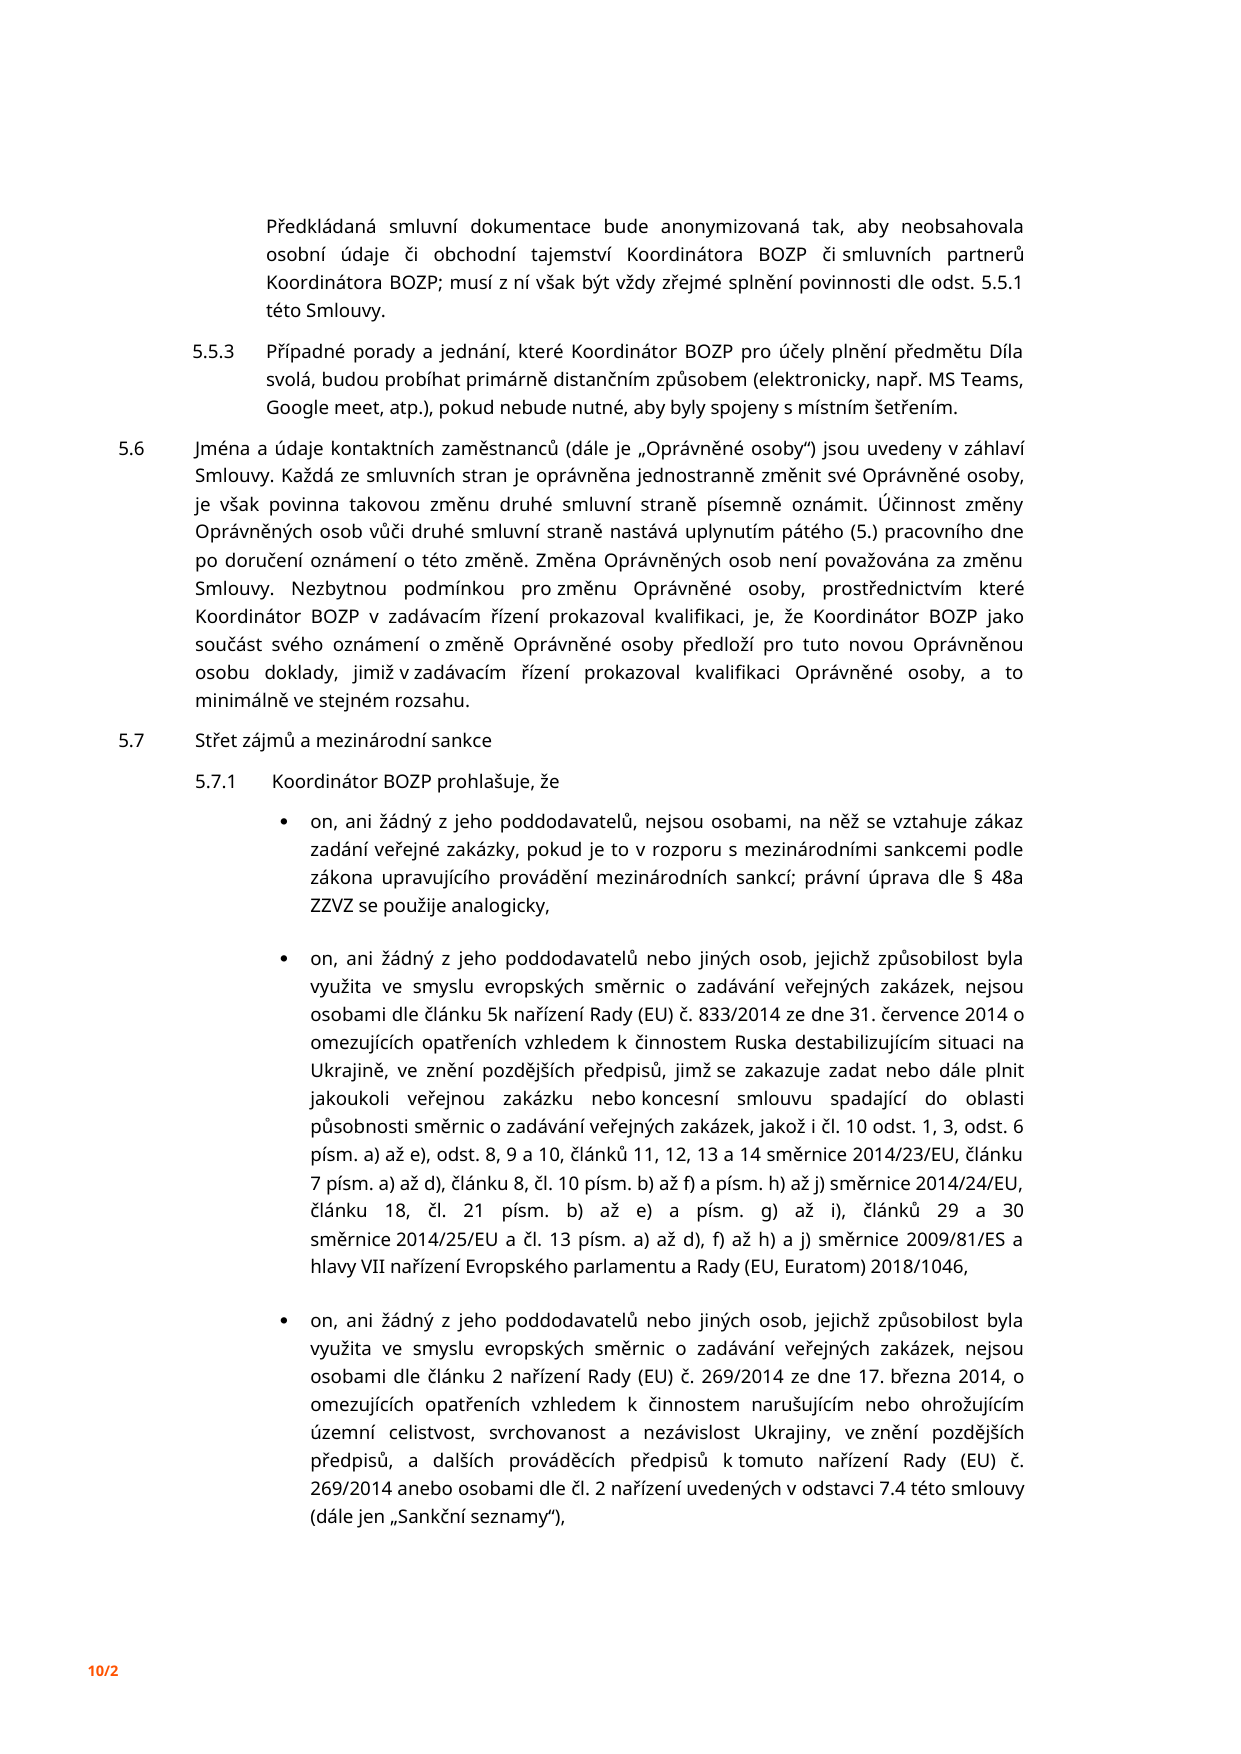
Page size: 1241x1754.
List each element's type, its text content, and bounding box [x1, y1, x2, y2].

list Střet zájmů a mezinárodní sankce [118, 727, 1024, 753]
list on, ani žádný z jeho poddodavatelů, nejsou osobami, na něž se vztahuje zákaz zadání veřejné zakázky, pokud je to v rozporu s mezinárodními sankcemi podle zákona upravujícího provádění mezinárodních sankcí; právní úprava dle § 48a ZZVZ se použije analogicky, [281, 808, 1024, 918]
list on, ani žádný z jeho poddodavatelů nebo jiných osob, jejichž způsobilost byla využita ve smyslu evropských směrnic o zadávání veřejných zakázek, nejsou osobami dle článku 5k nařízení Rady (EU) č. 833/2014 ze dne 31. července 2014 o omezujících opatřeních vzhledem k činnostem Ruska destabilizujícím situaci na Ukrajině, ve znění pozdějších předpisů, jimž se zakazuje zadat nebo dále plnit jakoukoli veřejnou zakázku nebo koncesní smlouvu spadající do oblasti působnosti směrnic o zadávání veřejných zakázek, jakož i čl. 10 odst. 1, 3, odst. 6 písm. a) až e), odst. 8, 9 a 10, článků 11, 12, 13 a 14 směrnice 2014/23/EU, článku 7 písm. a) až d), článku 8, čl. 10 písm. b) až f) a písm. h) až j) směrnice 2014/24/EU, článku 18, čl. 21 písm. b) až e) a písm. g) až i), článků 29 a 30 směrnice 2014/25/EU a čl. 13 písm. a) až d), f) až h) a j) směrnice 2009/81/ES a hlavy VII nařízení Evropského parlamentu a Rady (EU, Euratom) 2018/1046, [281, 946, 1024, 1279]
list Případné porady a jednání, které Koordinátor BOZP pro účely plnění předmětu Díla svolá, budou probíhat primárně distančním způsobem (elektronicky, např. MS Teams, Google meet, atp.), pokud nebude nutné, aby byly spojeny s místním šetřením. [192, 338, 1024, 420]
list Koordinátor BOZP prohlašuje, že [195, 768, 1024, 793]
list Jména a údaje kontaktních zaměstnanců (dále je „Oprávněné osoby“) jsou uvedeny v záhlaví Smlouvy. Každá ze smluvních stran je oprávněna jednostranně změnit své Oprávněné osoby, je však povinna takovou změnu druhé smluvní straně písemně oznámit. Účinnost změny Oprávněných osob vůči druhé smluvní straně nastává uplynutím pátého (5.) pracovního dne po doručení oznámení o této změně. Změna Oprávněných osob není považována za změnu Smlouvy. Nezbytnou podmínkou pro změnu Oprávněné osoby, prostřednictvím které Koordinátor BOZP v zadávacím řízení prokazoval kvalifikaci, je, že Koordinátor BOZP jako součást svého oznámení o změně Oprávněné osoby předloží pro tuto novou Oprávněnou osobu doklady, jimiž v zadávacím řízení prokazoval kvalifikaci Oprávněné osoby, a to minimálně ve stejném rozsahu. [118, 435, 1024, 712]
list on, ani žádný z jeho poddodavatelů nebo jiných osob, jejichž způsobilost byla využita ve smyslu evropských směrnic o zadávání veřejných zakázek, nejsou osobami dle článku 2 nařízení Rady (EU) č. 269/2014 ze dne 17. března 2014, o omezujících opatřeních vzhledem k činnostem narušujícím nebo ohrožujícím územní celistvost, svrchovanost a nezávislost Ukrajiny, ve znění pozdějších předpisů, a dalších prováděcích předpisů k tomuto nařízení Rady (EU) č. 269/2014 anebo osobami dle čl. 2 nařízení uvedených v odstavci 7.4 této smlouvy (dále jen „Sankční seznamy“), [281, 1307, 1024, 1528]
